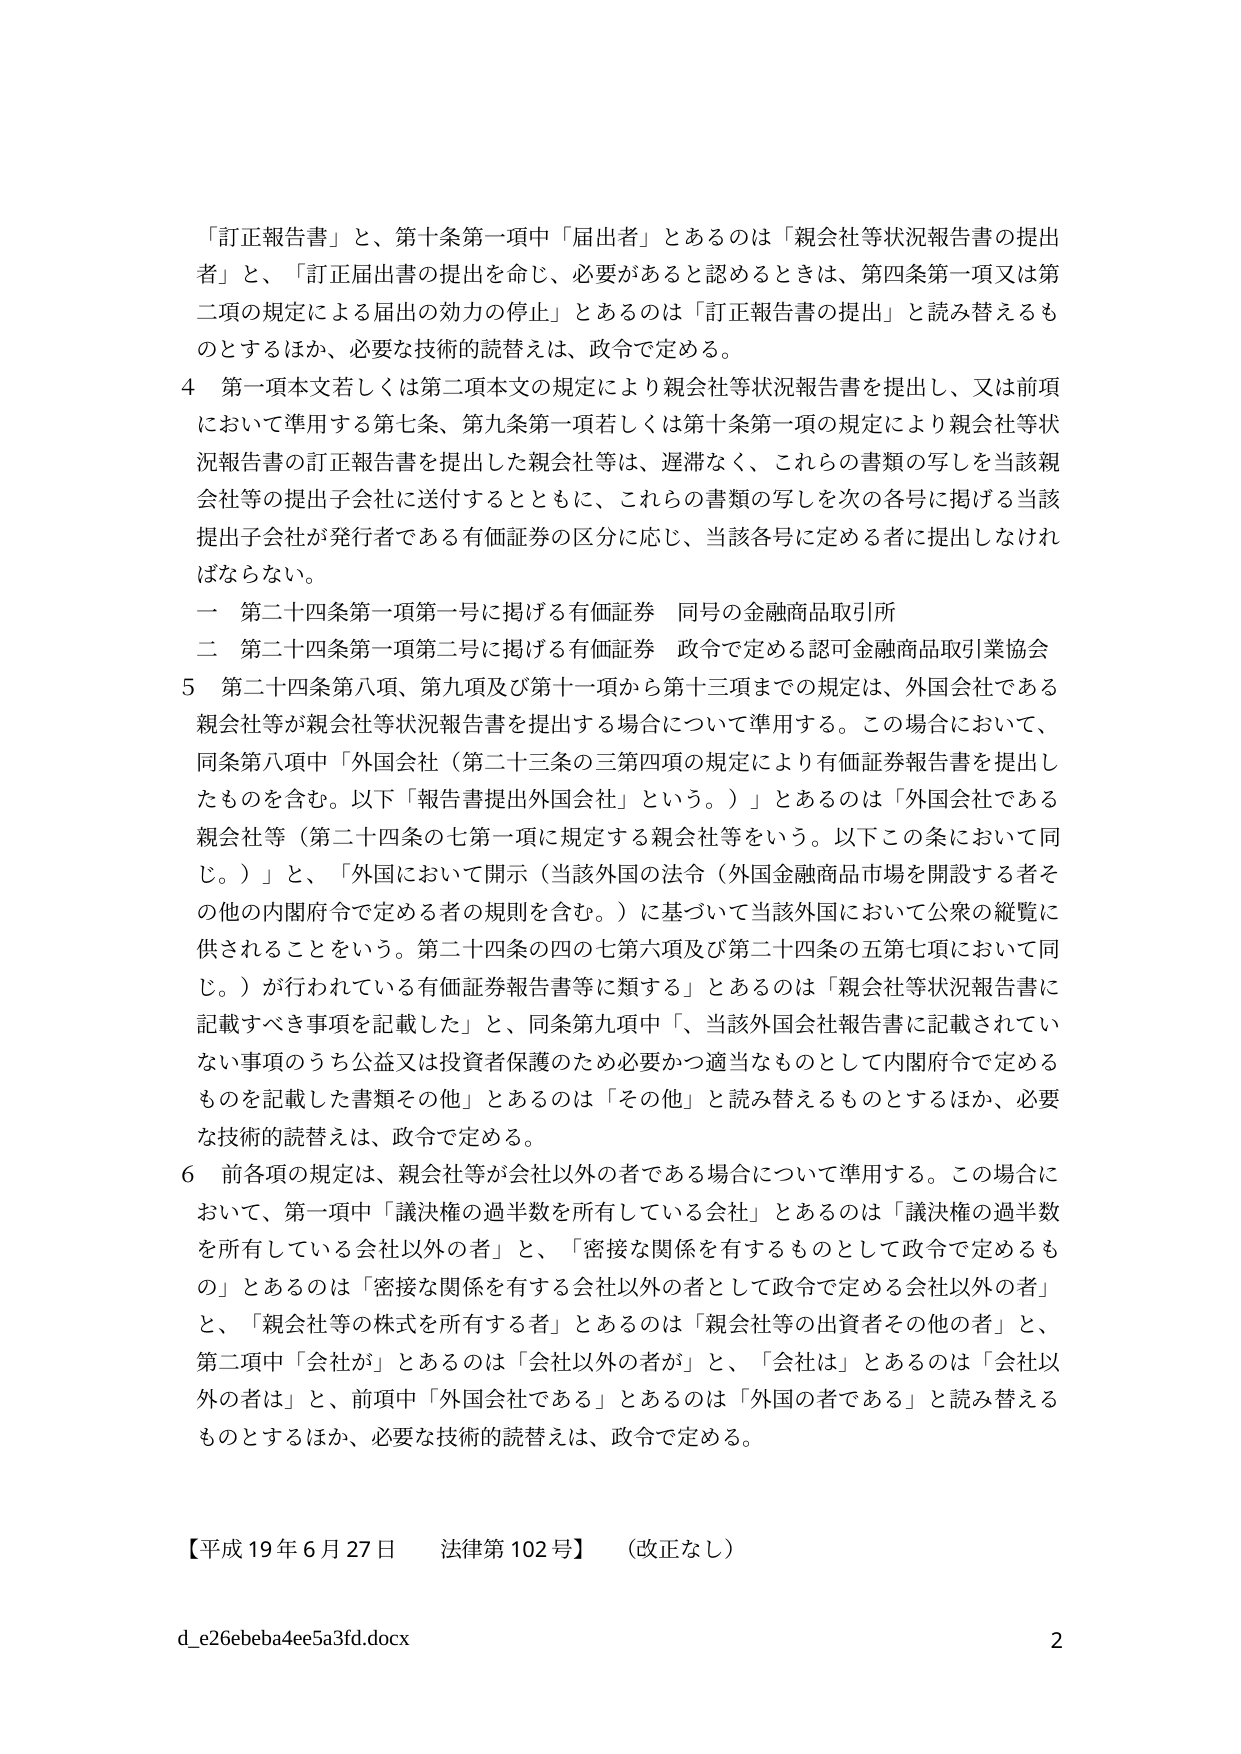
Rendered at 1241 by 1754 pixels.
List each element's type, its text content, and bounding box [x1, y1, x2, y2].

text 二 第二十四条第一項第二号に掲げる有価証券 政令で定める認可金融商品取引業協会 [196, 629, 1063, 667]
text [177, 217, 1063, 367]
text ４ 第一項本文若しくは第二項本文の規定により親会社等状況報告書を提出し、又は前項において準用する第七条、第九条第一項若しくは第十条第一項の規定により親会社等状況報告書の訂正報告書を提出した親会社等は、遅滞なく、これらの書類の写しを当該親会社等の提出子会社に送付するとともに、これらの書類の写しを次の各号に掲げる当該提出子会社が発行者である有価証券の区分に応じ、当該各号に定める者に提出しなければならない。 [177, 367, 1063, 592]
text 一 第二十四条第一項第一号に掲げる有価証券 同号の金融商品取引所 [196, 592, 1063, 629]
text 【平成19年6月27日 法律第102号】 （改正なし） [177, 1529, 1063, 1567]
text ６ 前各項の規定は、親会社等が会社以外の者である場合について準用する。この場合において、第一項中「議決権の過半数を所有している会社」とあるのは「議決権の過半数を所有している会社以外の者」と、「密接な関係を有するものとして政令で定めるもの」とあるのは「密接な関係を有する会社以外の者として政令で定める会社以外の者」と、「親会社等の株式を所有する者」とあるのは「親会社等の出資者その他の者」と、第二項中「会社が」とあるのは「会社以外の者が」と、「会社は」とあるのは「会社以外の者は」と、前項中「外国会社である」とあるのは「外国の者である」と読み替えるものとするほか、必要な技術的読替えは、政令で定める。 [177, 1154, 1063, 1454]
text ５ 第二十四条第八項、第九項及び第十一項から第十三項までの規定は、外国会社である親会社等が親会社等状況報告書を提出する場合について準用する。この場合において、同条第八項中「外国会社（第二十三条の三第四項の規定により有価証券報告書を提出したものを含む。以下「報告書提出外国会社」という。）」とあるのは「外国会社である親会社等（第二十四条の七第一項に規定する親会社等をいう。以下この条において同じ。）」と、「外国において開示（当該外国の法令（外国金融商品市場を開設する者その他の内閣府令で定める者の規則を含む。）に基づいて当該外国において公衆の縦覧に供されることをいう。第二十四条の四の七第六項及び第二十四条の五第七項において同じ。）が行われている有価証券報告書等に類する」とあるのは「親会社等状況報告書に記載すべき事項を記載した」と、同条第九項中「、当該外国会社報告書に記載されていない事項のうち公益又は投資者保護のため必要かつ適当なものとして内閣府令で定めるものを記載した書類その他」とあるのは「その他」と読み替えるものとするほか、必要な技術的読替えは、政令で定める。 [177, 667, 1063, 1154]
